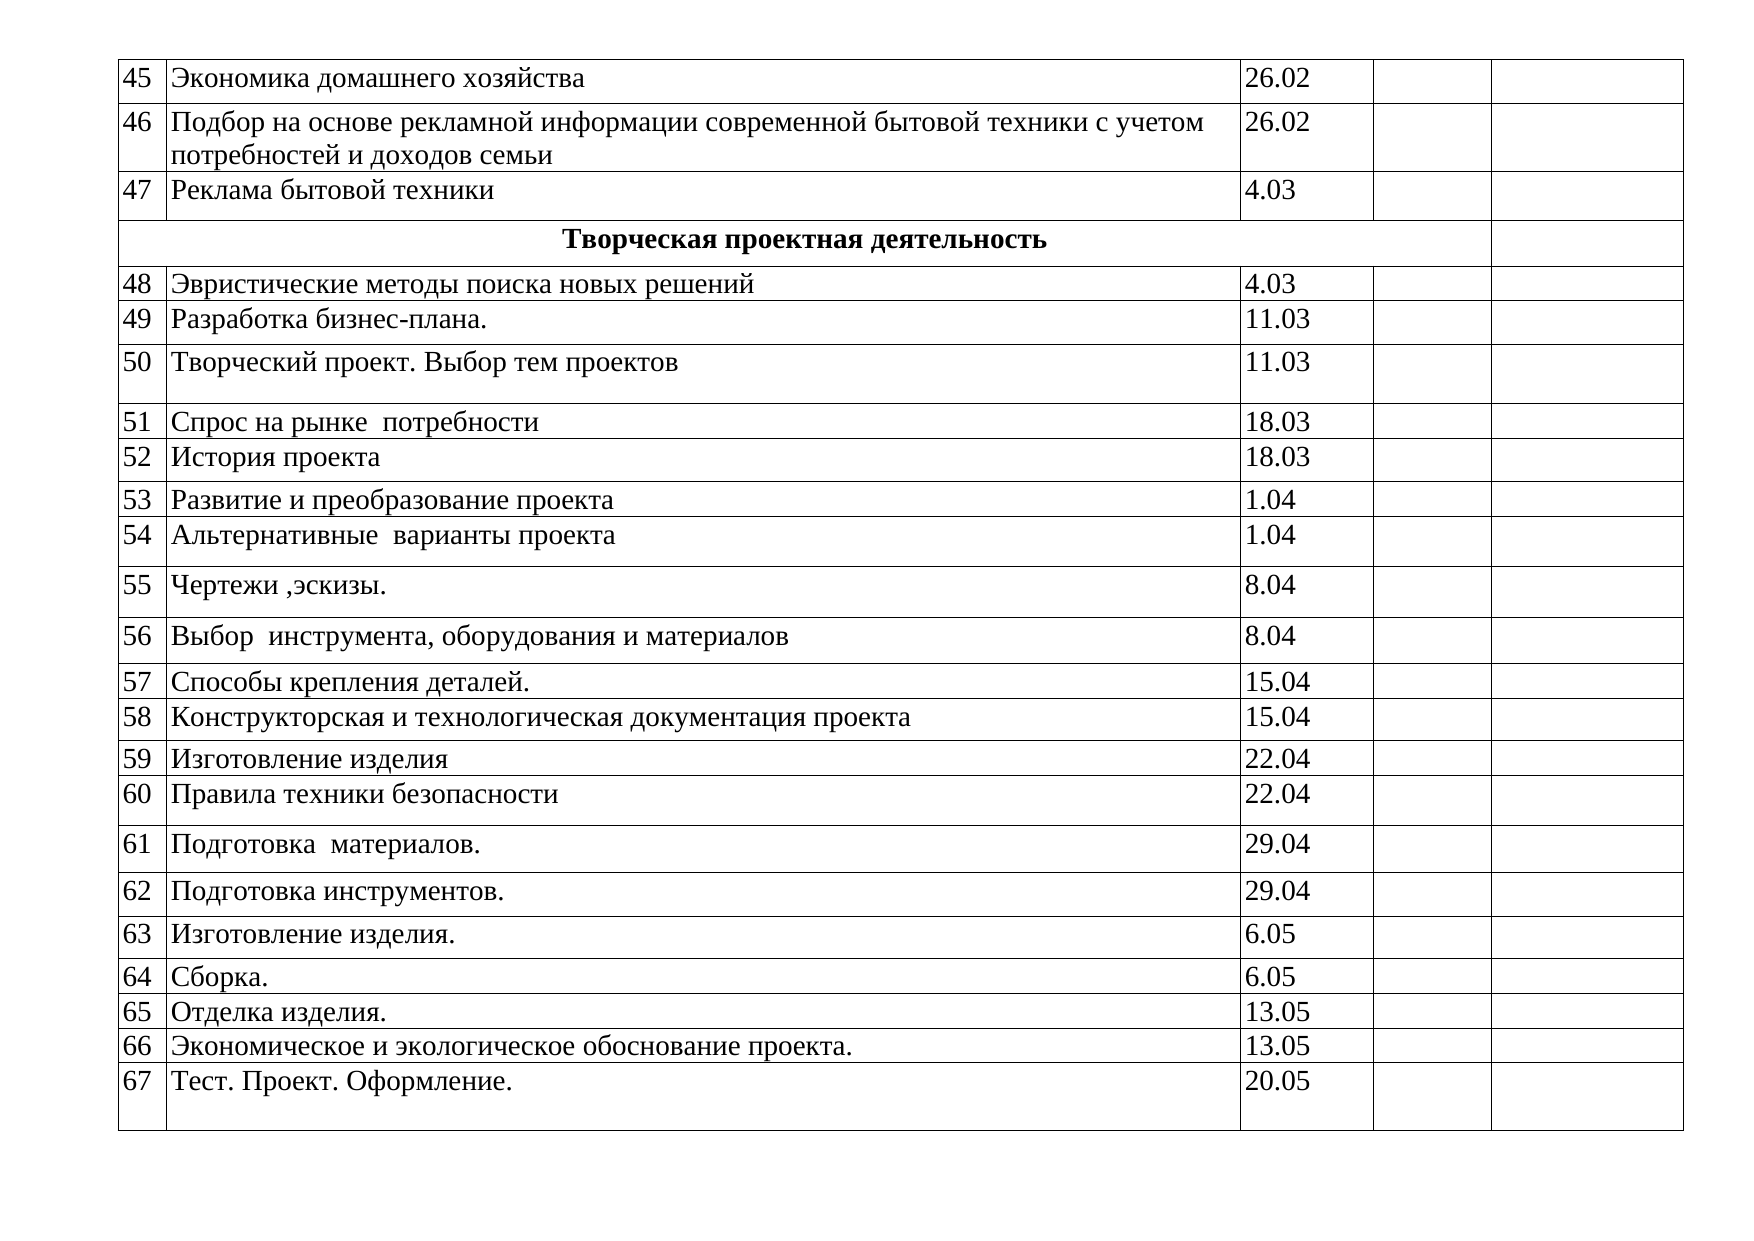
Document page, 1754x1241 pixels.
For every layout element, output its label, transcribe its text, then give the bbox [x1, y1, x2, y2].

table_cell [1492, 917, 1683, 958]
table_cell [1374, 267, 1491, 300]
table_cell 45 [119, 60, 166, 103]
table_cell [1492, 664, 1683, 698]
table_cell 1.04 [1241, 482, 1373, 516]
table_cell 58 [119, 699, 166, 740]
table_cell 52 [119, 439, 166, 481]
table_cell Развитие и преобразование проекта [167, 482, 1240, 516]
table_cell 6.05 [1241, 959, 1373, 993]
table_cell [1374, 776, 1491, 825]
table_cell 20.05 [1241, 1063, 1373, 1130]
table_cell Эвристические методы поиска новых решений [167, 267, 1240, 300]
table_cell 63 [119, 917, 166, 958]
table_cell Изготовление изделия [167, 741, 1240, 775]
table_cell 18.03 [1241, 439, 1373, 481]
table_cell Конструкторская и технологическая документация проекта [167, 699, 1240, 740]
table_cell [1492, 959, 1683, 993]
table_cell [1374, 959, 1491, 993]
table_cell [1492, 267, 1683, 300]
table_cell [1374, 172, 1491, 220]
table_cell 8.04 [1241, 567, 1373, 617]
table_cell Выбор инструмента, оборудования и материалов [167, 618, 1240, 663]
table_cell Сборка. [167, 959, 1240, 993]
table_cell Спрос на рынке потребности [167, 404, 1240, 438]
table_cell 26.02 [1241, 104, 1373, 171]
table_cell [1492, 221, 1683, 266]
table_cell [1374, 873, 1491, 916]
table_cell 29.04 [1241, 826, 1373, 872]
table_cell [1492, 994, 1683, 1027]
table_cell 62 [119, 873, 166, 916]
table_cell Подготовка материалов. [167, 826, 1240, 872]
table_cell [1374, 994, 1491, 1027]
table_cell 61 [119, 826, 166, 872]
table_cell Тест. Проект. Оформление. [167, 1063, 1240, 1130]
table_cell Творческая проектная деятельность [119, 221, 1491, 266]
table_cell 8.04 [1241, 618, 1373, 663]
table_cell [1492, 301, 1683, 343]
table_cell 50 [119, 345, 166, 403]
table_cell 51 [119, 404, 166, 438]
table_cell [1492, 873, 1683, 916]
table_cell 4.03 [1241, 172, 1373, 220]
table_cell История проекта [167, 439, 1240, 481]
table_cell [1492, 439, 1683, 481]
table_cell Чертежи ,эскизы. [167, 567, 1240, 617]
table_cell Подбор на основе рекламной информации современной бытовой техники с учетом потребностей и доходов семьи [167, 104, 1240, 171]
table_cell 4.03 [1241, 267, 1373, 300]
table_cell 66 [119, 1029, 166, 1062]
table_cell 48 [119, 267, 166, 300]
table_cell [1492, 618, 1683, 663]
table_cell 22.04 [1241, 776, 1373, 825]
table_cell 22.04 [1241, 741, 1373, 775]
table_cell [1492, 517, 1683, 566]
table_cell 47 [119, 172, 166, 220]
table_cell [1374, 439, 1491, 481]
table_cell [1492, 104, 1683, 171]
table_cell 15.04 [1241, 699, 1373, 740]
table_cell 65 [119, 994, 166, 1027]
table_cell [1492, 826, 1683, 872]
table_cell 26.02 [1241, 60, 1373, 103]
table_cell [1492, 776, 1683, 825]
table_cell 53 [119, 482, 166, 516]
table_cell [1492, 567, 1683, 617]
table_cell Способы крепления деталей. [167, 664, 1240, 698]
table_cell 60 [119, 776, 166, 825]
table_cell [1374, 1029, 1491, 1062]
table_cell 29.04 [1241, 873, 1373, 916]
table_cell [1374, 404, 1491, 438]
table_cell [1374, 482, 1491, 516]
table_cell 55 [119, 567, 166, 617]
table_cell [1492, 741, 1683, 775]
table_cell [1374, 1063, 1491, 1130]
table_cell Творческий проект. Выбор тем проектов [167, 345, 1240, 403]
table_cell 18.03 [1241, 404, 1373, 438]
table_cell 56 [119, 618, 166, 663]
table_cell [1374, 741, 1491, 775]
table_cell [1492, 345, 1683, 403]
table_cell 11.03 [1241, 301, 1373, 343]
table_cell Реклама бытовой техники [167, 172, 1240, 220]
table_cell [1492, 404, 1683, 438]
table_cell 54 [119, 517, 166, 566]
table_cell [1374, 917, 1491, 958]
table_cell Подготовка инструментов. [167, 873, 1240, 916]
table_cell [1374, 826, 1491, 872]
table_cell 1.04 [1241, 517, 1373, 566]
table_cell Отделка изделия. [167, 994, 1240, 1027]
table_cell [1374, 699, 1491, 740]
table_cell Альтернативные варианты проекта [167, 517, 1240, 566]
table_cell Экономическое и экологическое обоснование проекта. [167, 1029, 1240, 1062]
table_cell Экономика домашнего хозяйства [167, 60, 1240, 103]
table_cell [1374, 104, 1491, 171]
table_cell Правила техники безопасности [167, 776, 1240, 825]
table_cell [1492, 60, 1683, 103]
table_cell [1492, 172, 1683, 220]
table_cell [1492, 482, 1683, 516]
table_cell 13.05 [1241, 994, 1373, 1027]
table_cell [1374, 301, 1491, 343]
table_cell [1374, 345, 1491, 403]
table_cell [1374, 60, 1491, 103]
table_cell [1492, 1063, 1683, 1130]
table_cell 59 [119, 741, 166, 775]
table_cell 11.03 [1241, 345, 1373, 403]
table_cell 57 [119, 664, 166, 698]
table_cell [1374, 618, 1491, 663]
table_cell 15.04 [1241, 664, 1373, 698]
table_cell 6.05 [1241, 917, 1373, 958]
table_cell Изготовление изделия. [167, 917, 1240, 958]
table_cell 64 [119, 959, 166, 993]
table_cell [1492, 1029, 1683, 1062]
table_cell [1374, 664, 1491, 698]
table_cell 49 [119, 301, 166, 343]
table_cell [1374, 567, 1491, 617]
table_cell [1492, 699, 1683, 740]
table_cell 67 [119, 1063, 166, 1130]
table_cell 13.05 [1241, 1029, 1373, 1062]
table_cell Разработка бизнес-плана. [167, 301, 1240, 343]
table_cell 46 [119, 104, 166, 171]
table_cell [1374, 517, 1491, 566]
